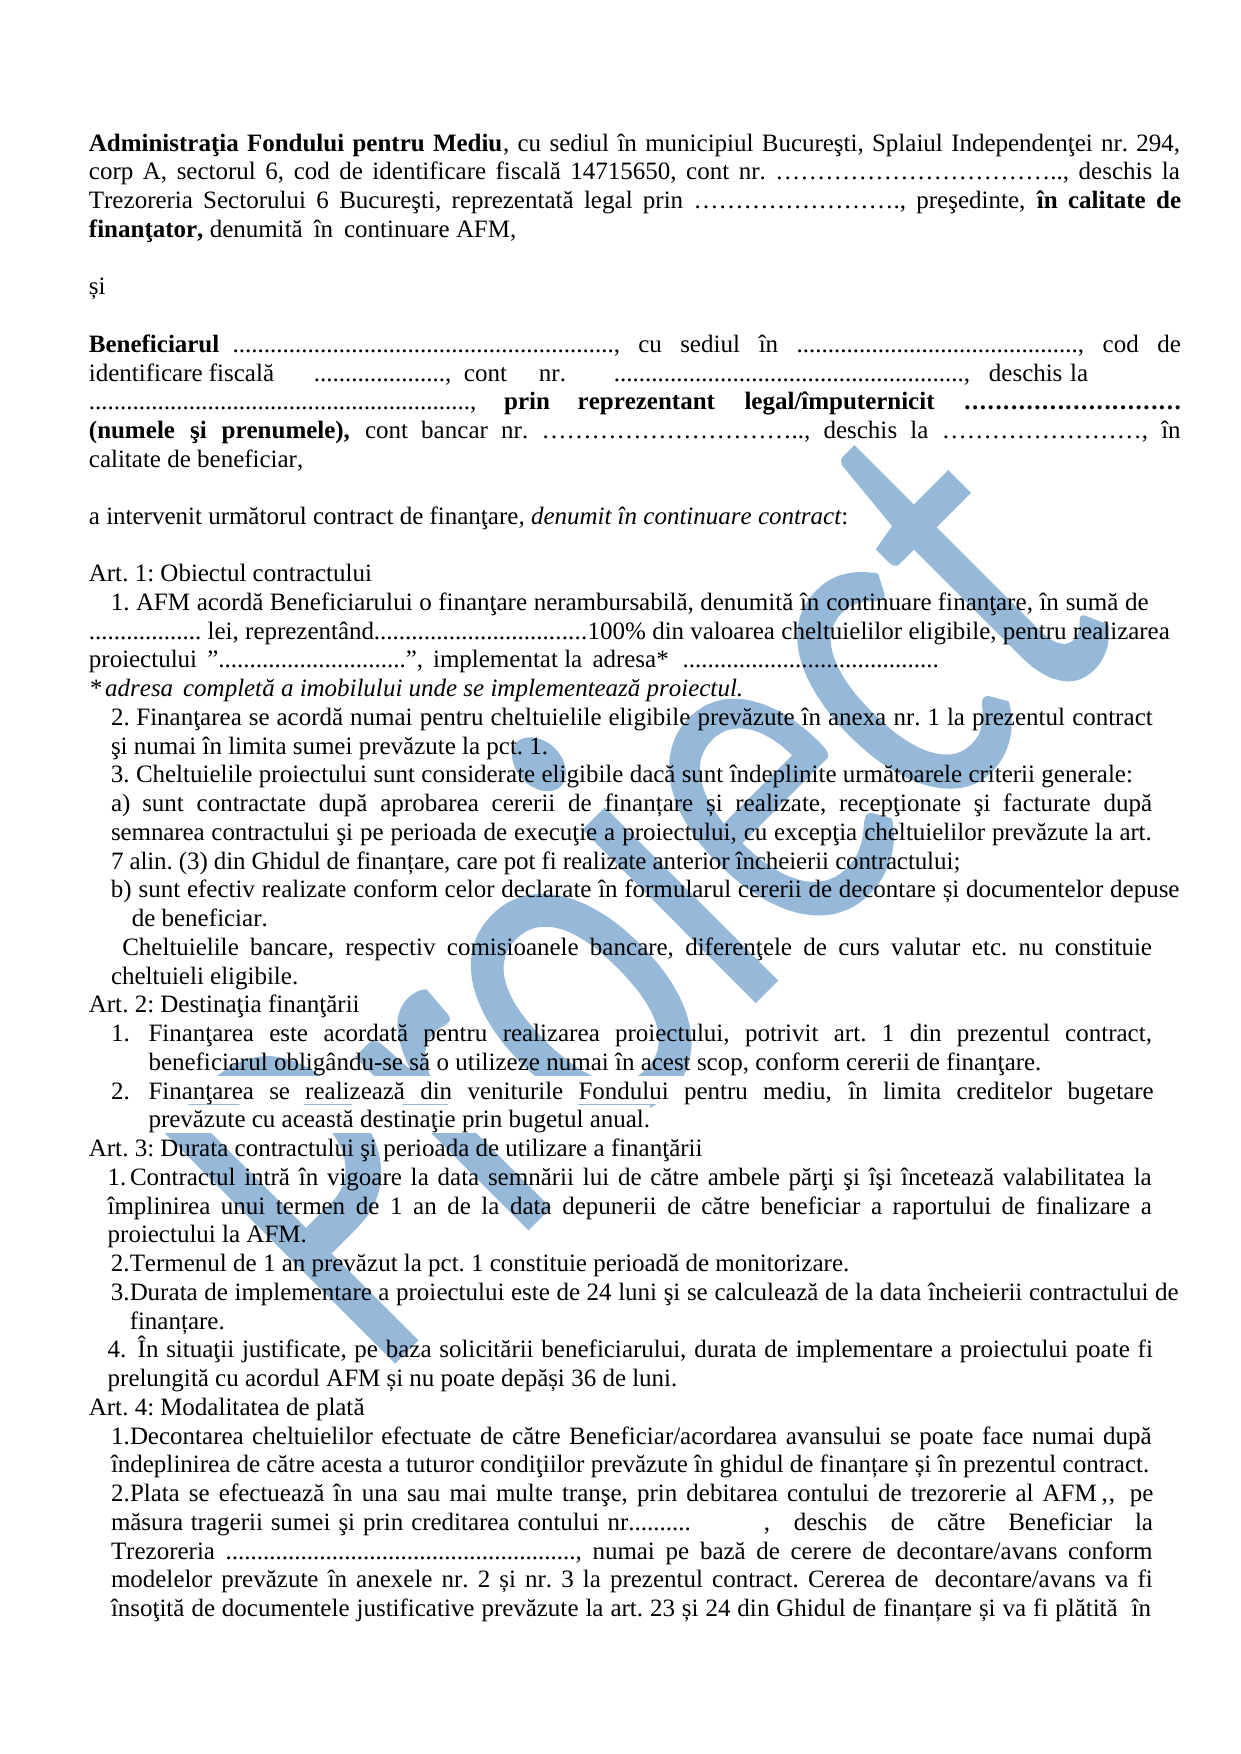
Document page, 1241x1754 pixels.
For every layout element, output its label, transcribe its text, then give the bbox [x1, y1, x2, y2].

text Cheltuielile bancare, respectiv comisioanele bancare, diferenţele de curs valutar etc. nu constituie cheltuieli eligibile. [111, 932, 1153, 989]
list Durata de implementare a proiectului este de 24 luni şi se calculează de la data încheierii contractului de finanțare. [111, 1277, 1181, 1334]
text *adresa completă a imobilului unde se implementează proiectul. [89, 673, 1181, 702]
text a intervenit următorul contract de finanţare, denumit în continuare contract: [89, 501, 1181, 530]
text proiectului ”..............................”, implementat la adresa* ......................................... [89, 644, 1181, 673]
list Finanţarea se acordă numai pentru cheltuielile eligibile prevăzute în anexa nr. 1 la prezentul contract şi numai în limita sumei prevăzute la pct. 1. [111, 702, 1153, 759]
list Decontarea cheltuielilor efectuate de către Beneficiar/acordarea avansului se poate face numai după îndeplinirea de către acesta a tuturor condiţiilor prevăzute în ghidul de finanțare și în prezentul contract. [111, 1421, 1152, 1478]
list Cheltuielile proiectului sunt considerate eligibile dacă sunt îndeplinite următoarele criterii generale: [111, 759, 1181, 788]
list În situaţii justificate, pe baza solicitării beneficiarului, durata de implementare a proiectului poate fi prelungită cu acordul AFM și nu poate depăși 36 de luni. [107, 1334, 1154, 1392]
text ............................................................., prin reprezentant legal/împuternicit ............................(numele şi prenumele), cont bancar nr. ………………………….., deschis la ……………………, în calitate de beneficiar, [89, 386, 1181, 473]
text Beneficiarul ............................................................., cu sediul în ............................................., cod de identificare fiscală ....................., cont nr. ........................................................, deschis la [89, 329, 1181, 386]
list Finanţarea se realizează din veniturile Fondului pentru mediu, în limita creditelor bugetare prevăzute cu această destinaţie prin bugetul anual. [111, 1076, 1154, 1133]
list sunt contractate după aprobarea cererii de finanțare și realizate, recepţionate şi facturate după semnarea contractului şi pe perioada de execuţie a proiectului, cu excepţia cheltuielilor prevăzute la art. 7 alin. (3) din Ghidul de finanțare, care pot fi realizate anterior încheierii contractului; [111, 788, 1153, 874]
list Contractul intră în vigoare la data semnării lui de către ambele părţi şi îşi încetează valabilitatea la împlinirea unui termen de 1 an de la data depunerii de către beneficiar a raportului de finalizare a proiectului la AFM. [107, 1162, 1153, 1248]
text Art. 4: Modalitatea de plată [89, 1392, 1181, 1421]
list Termenul de 1 an prevăzut la pct. 1 constituie perioadă de monitorizare. [111, 1248, 1181, 1277]
text .................. lei, reprezentând 100% din valoarea cheltuielilor eligibile, pentru realizarea [89, 616, 1181, 644]
text Art. 1: Obiectul contractului [89, 558, 1037, 587]
text Art. 3: Durata contractului şi perioada de utilizare a finanţării [89, 1133, 1181, 1162]
text Art. 2: Destinaţia finanţării [89, 989, 1181, 1018]
text Administraţia Fondului pentru Mediu, cu sediul în municipiul Bucureşti, Splaiul Independenţei nr. 294, corp A, sectorul 6, cod de identificare fiscală 14715650, cont nr. …………………………….., deschis la Trezoreria Sectorului 6 Bucureşti, reprezentată legal prin ……………………., preşedinte, în calitate de finanţator, denumită în continuare AFM, [89, 128, 1181, 243]
list sunt efectiv realizate conform celor declarate în formularul cererii de decontare și documentelor depuse de beneficiar. [111, 874, 1181, 932]
list Finanţarea este acordată pentru realizarea proiectului, potrivit art. 1 din prezentul contract, beneficiarul obligându-se să o utilizeze numai în acest scop, conform cererii de finanţare. [111, 1018, 1154, 1076]
list AFM acordă Beneficiarului o finanţare nerambursabilă, denumită în continuare finanţare, în sumă de [111, 587, 1181, 616]
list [111, 1478, 1153, 1622]
text și [89, 271, 1181, 300]
